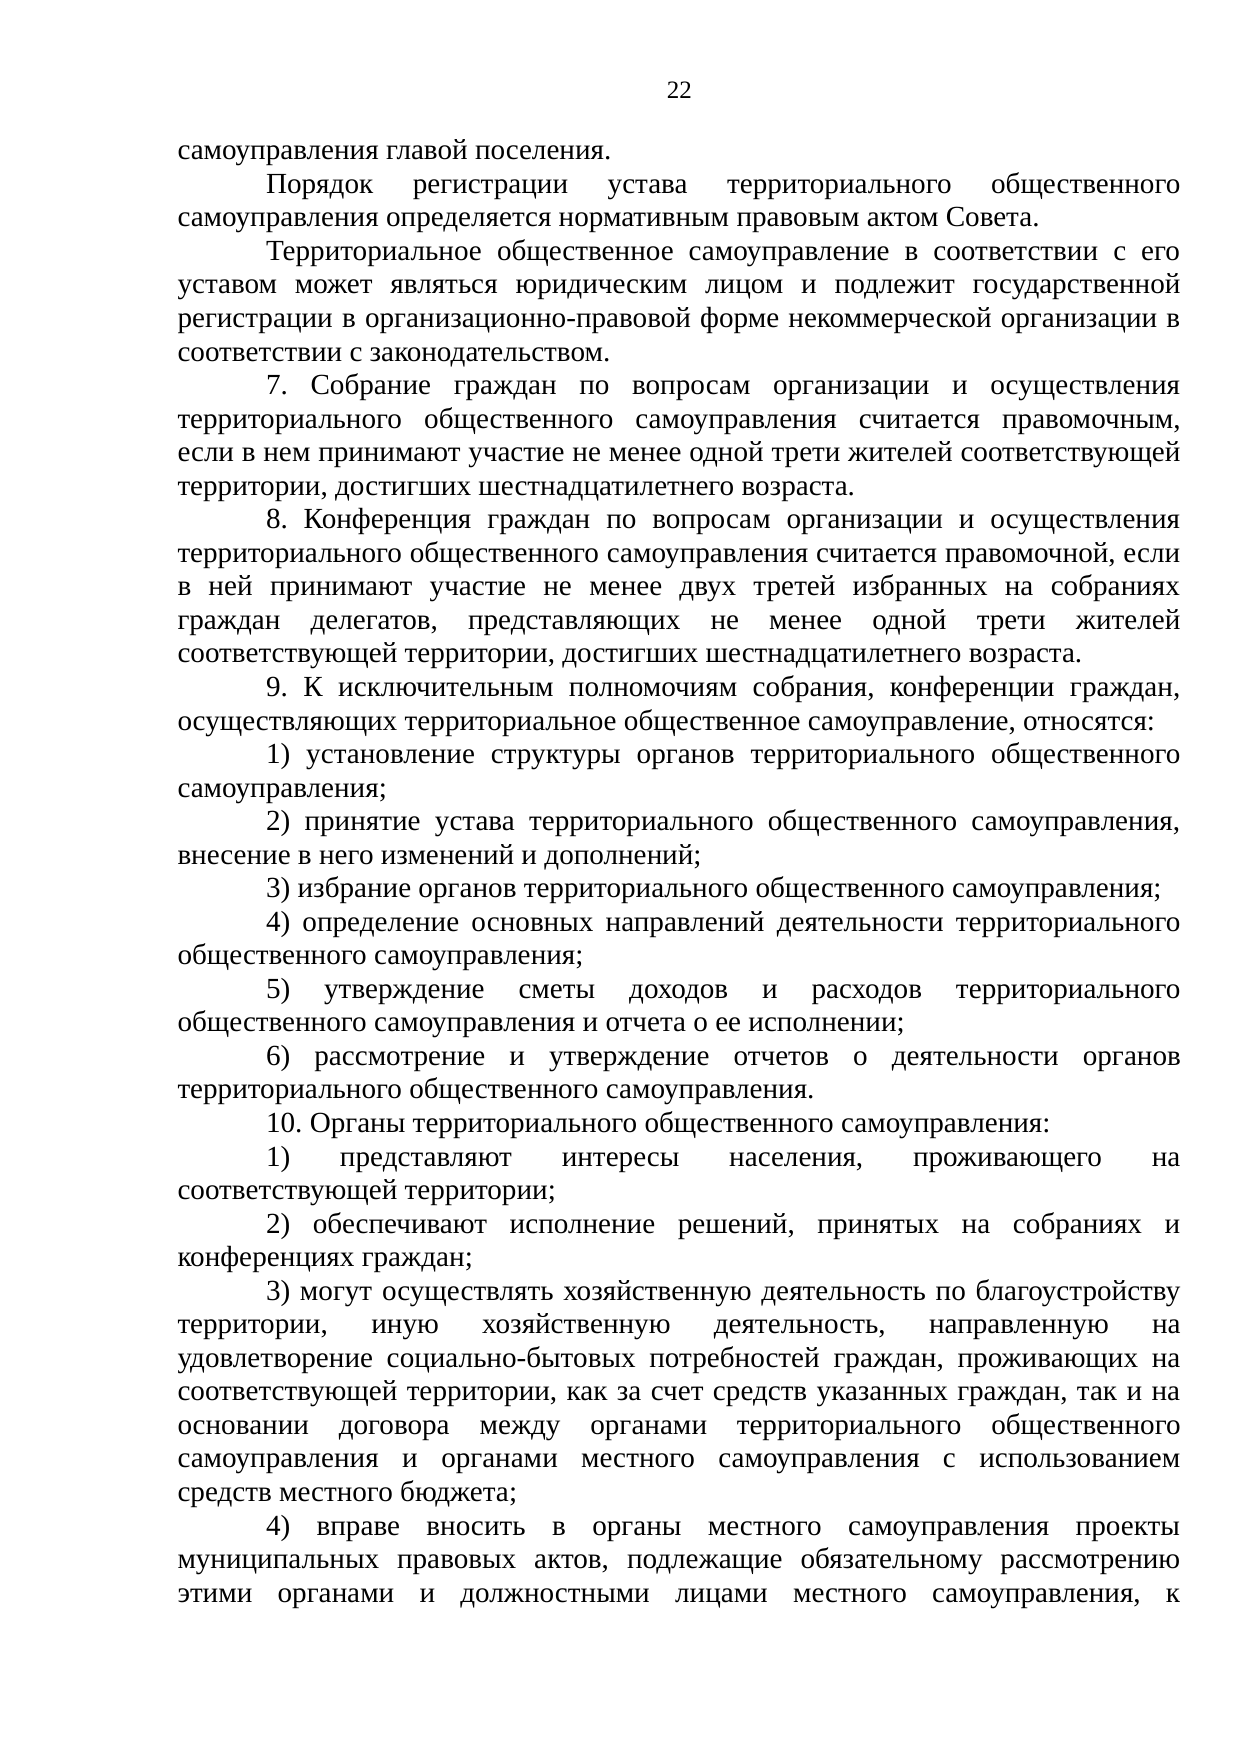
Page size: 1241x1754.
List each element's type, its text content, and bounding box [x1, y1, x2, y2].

text 4) определение основных направлений деятельности территориального общественного самоуправления; [177, 904, 1181, 971]
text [177, 132, 1181, 166]
text Порядок регистрации устава территориального общественного самоуправления определяется нормативным правовым актом Совета. [177, 166, 1181, 233]
text 5) утверждение сметы доходов и расходов территориального общественного самоуправления и отчета о ее исполнении; [177, 971, 1181, 1038]
text 9. К исключительным полномочиям собрания, конференции граждан, осуществляющих территориальное общественное самоуправление, относятся: [177, 669, 1181, 736]
text Территориальное общественное самоуправление в соответствии с его уставом может являться юридическим лицом и подлежит государственной регистрации в организационно-правовой форме некоммерческой организации в соответствии с законодательством. [177, 233, 1181, 367]
text 2) обеспечивают исполнение решений, принятых на собраниях и конференциях граждан; [177, 1206, 1181, 1273]
text 7. Собрание граждан по вопросам организации и осуществления территориального общественного самоуправления считается правомочным, если в нем принимают участие не менее одной трети жителей соответствующей территории, достигших шестнадцатилетнего возраста. [177, 367, 1181, 501]
text 1) представляют интересы населения, проживающего на соответствующей территории; [177, 1139, 1181, 1206]
text 8. Конференция граждан по вопросам организации и осуществления территориального общественного самоуправления считается правомочной, если в ней принимают участие не менее двух третей избранных на собраниях граждан делегатов, представляющих не менее одной трети жителей соответствующей территории, достигших шестнадцатилетнего возраста. [177, 501, 1181, 669]
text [177, 1508, 1181, 1608]
text 3) избрание органов территориального общественного самоуправления; [177, 870, 1181, 904]
text 2) принятие устава территориального общественного самоуправления, внесение в него изменений и дополнений; [177, 803, 1181, 870]
text 10. Органы территориального общественного самоуправления: [177, 1105, 1181, 1139]
text 6) рассмотрение и утверждение отчетов о деятельности органов территориального общественного самоуправления. [177, 1038, 1181, 1105]
text 3) могут осуществлять хозяйственную деятельность по благоустройству территории, иную хозяйственную деятельность, направленную на удовлетворение социально-бытовых потребностей граждан, проживающих на соответствующей территории, как за счет средств указанных граждан, так и на основании договора между органами территориального общественного самоуправления и органами местного самоуправления с использованием средств местного бюджета; [177, 1273, 1181, 1508]
text 1) установление структуры органов территориального общественного самоуправления; [177, 736, 1181, 803]
